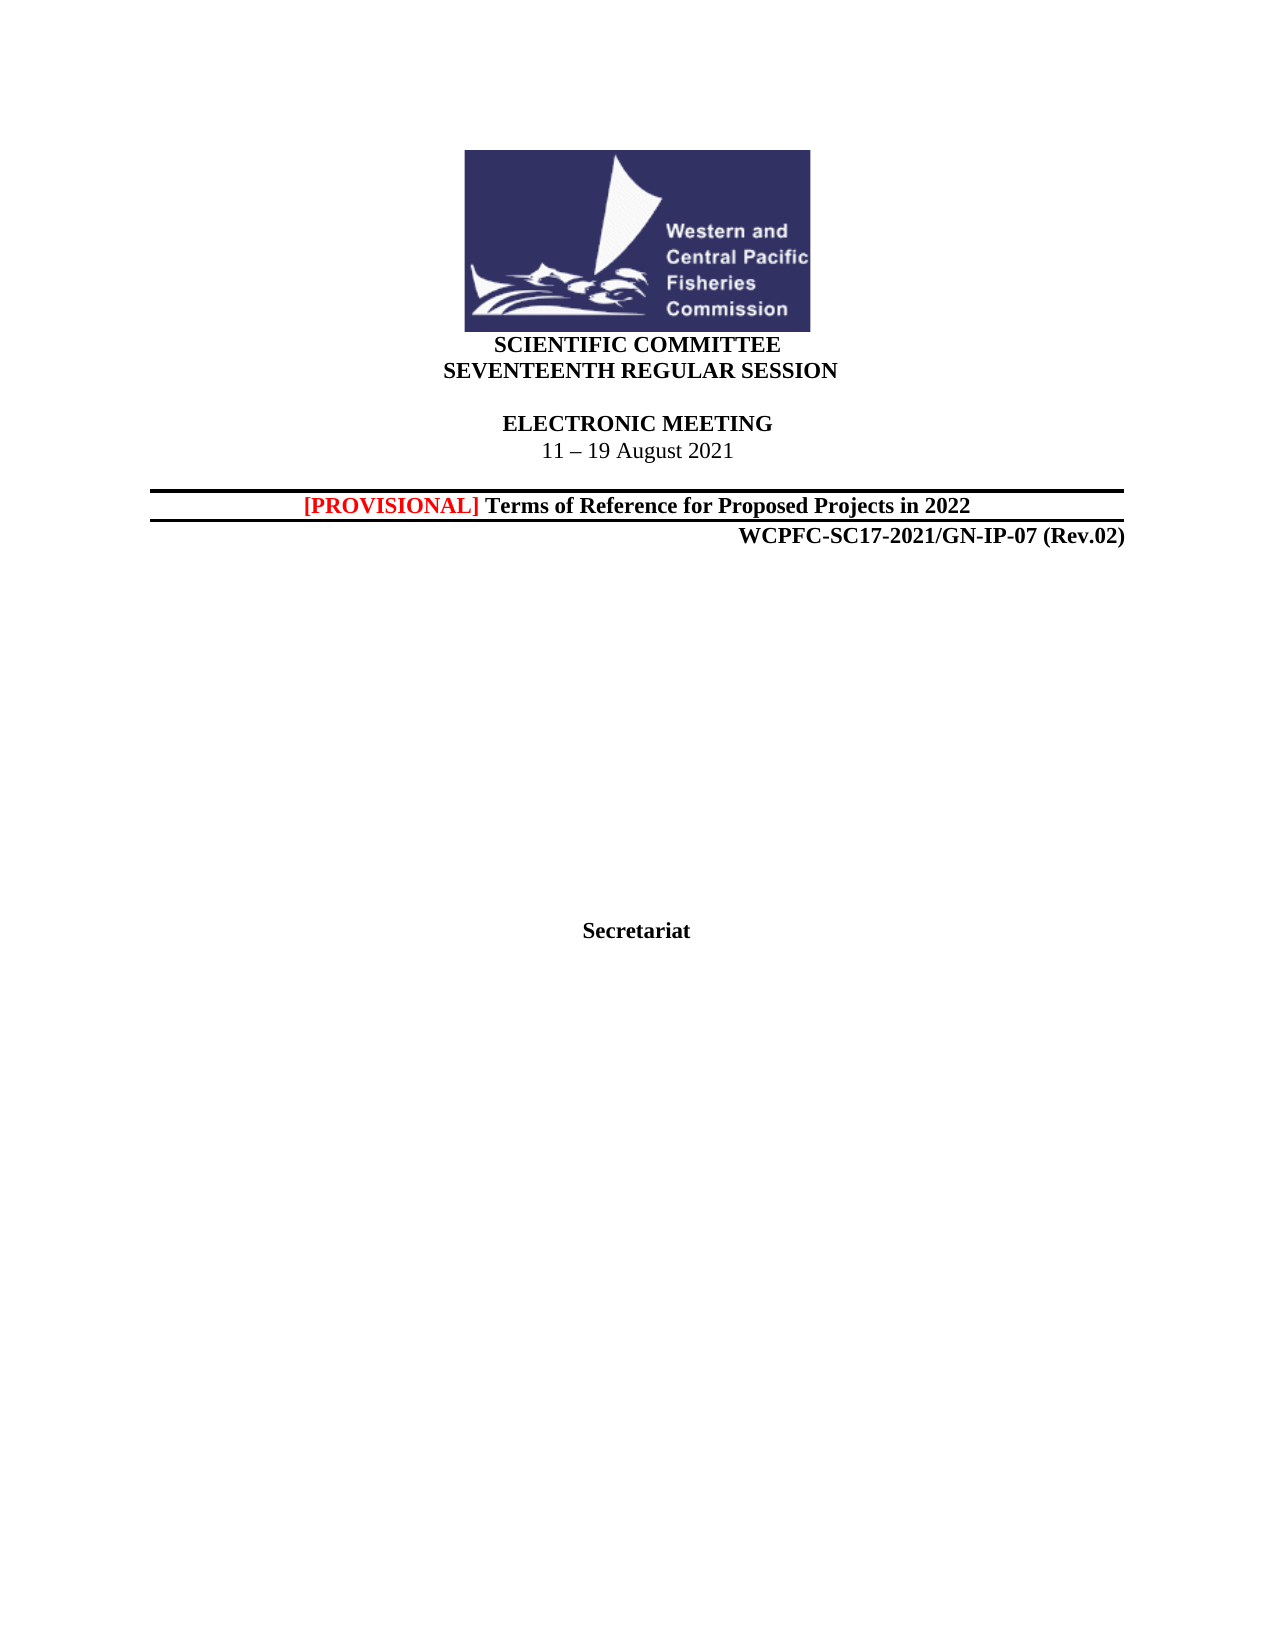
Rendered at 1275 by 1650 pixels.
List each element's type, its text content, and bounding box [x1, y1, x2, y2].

text SEVENTEENTH REGULAR SESSION [150, 358, 1125, 384]
table_header [PROVISIONAL] Terms of Reference for Proposed Projects in 2022 [150, 493, 1124, 519]
text 11 – 19 August 2021 [150, 437, 1125, 463]
text SCIENTIFIC COMMITTEE [150, 331, 1125, 358]
text Secretariat [502, 917, 772, 944]
picture [464, 150, 811, 332]
text ELECTRONIC MEETING [150, 410, 1125, 437]
text WCPFC-SC17-2021/GN-IP-07 (Rev.02) [150, 522, 1125, 548]
